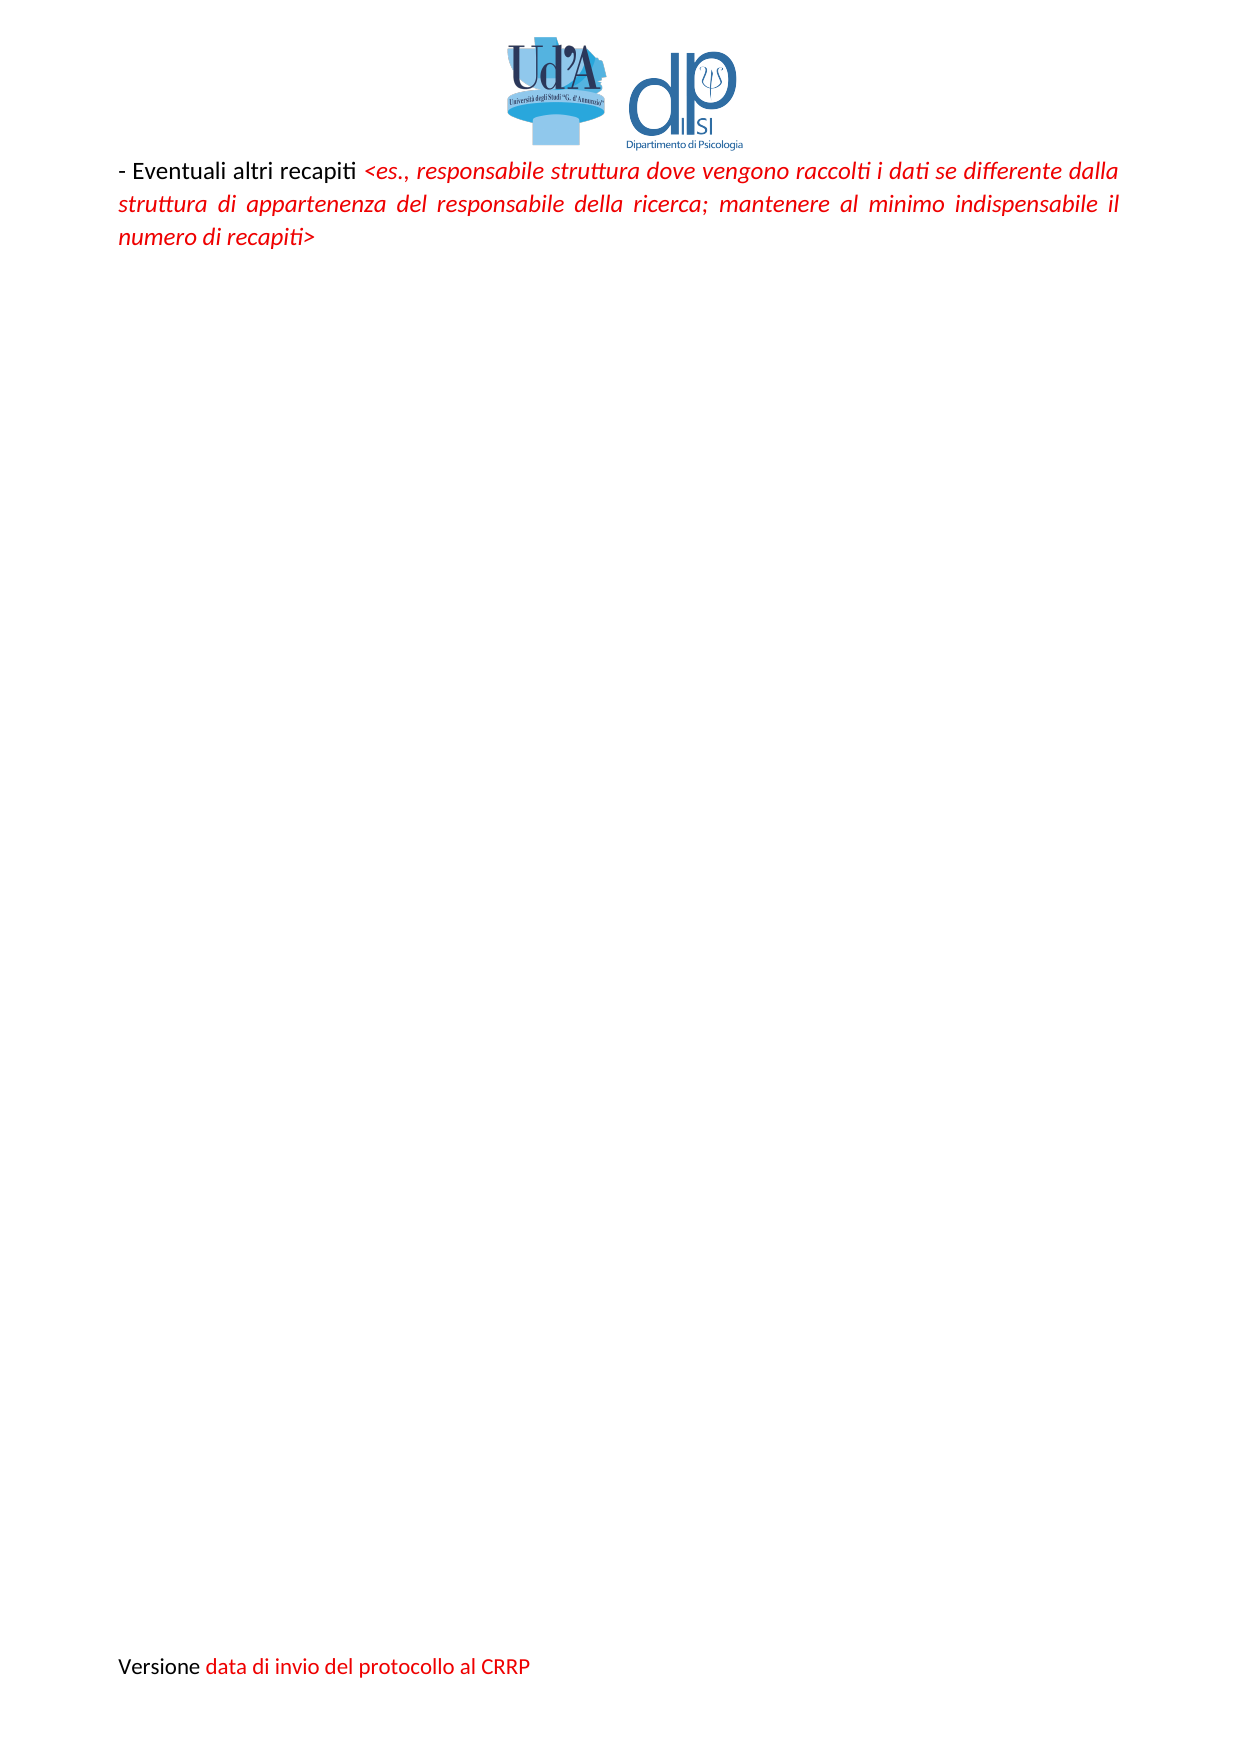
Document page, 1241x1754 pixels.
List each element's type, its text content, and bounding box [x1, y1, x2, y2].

picture [492, 26, 748, 156]
text - Eventuali altri recapiti <es., responsabile struttura dove vengono raccolti i dati se differente dalla struttura di appartenenza del responsabile della ricerca; mantenere al minimo indispensabile il numero di recapiti> [118, 155, 1122, 252]
